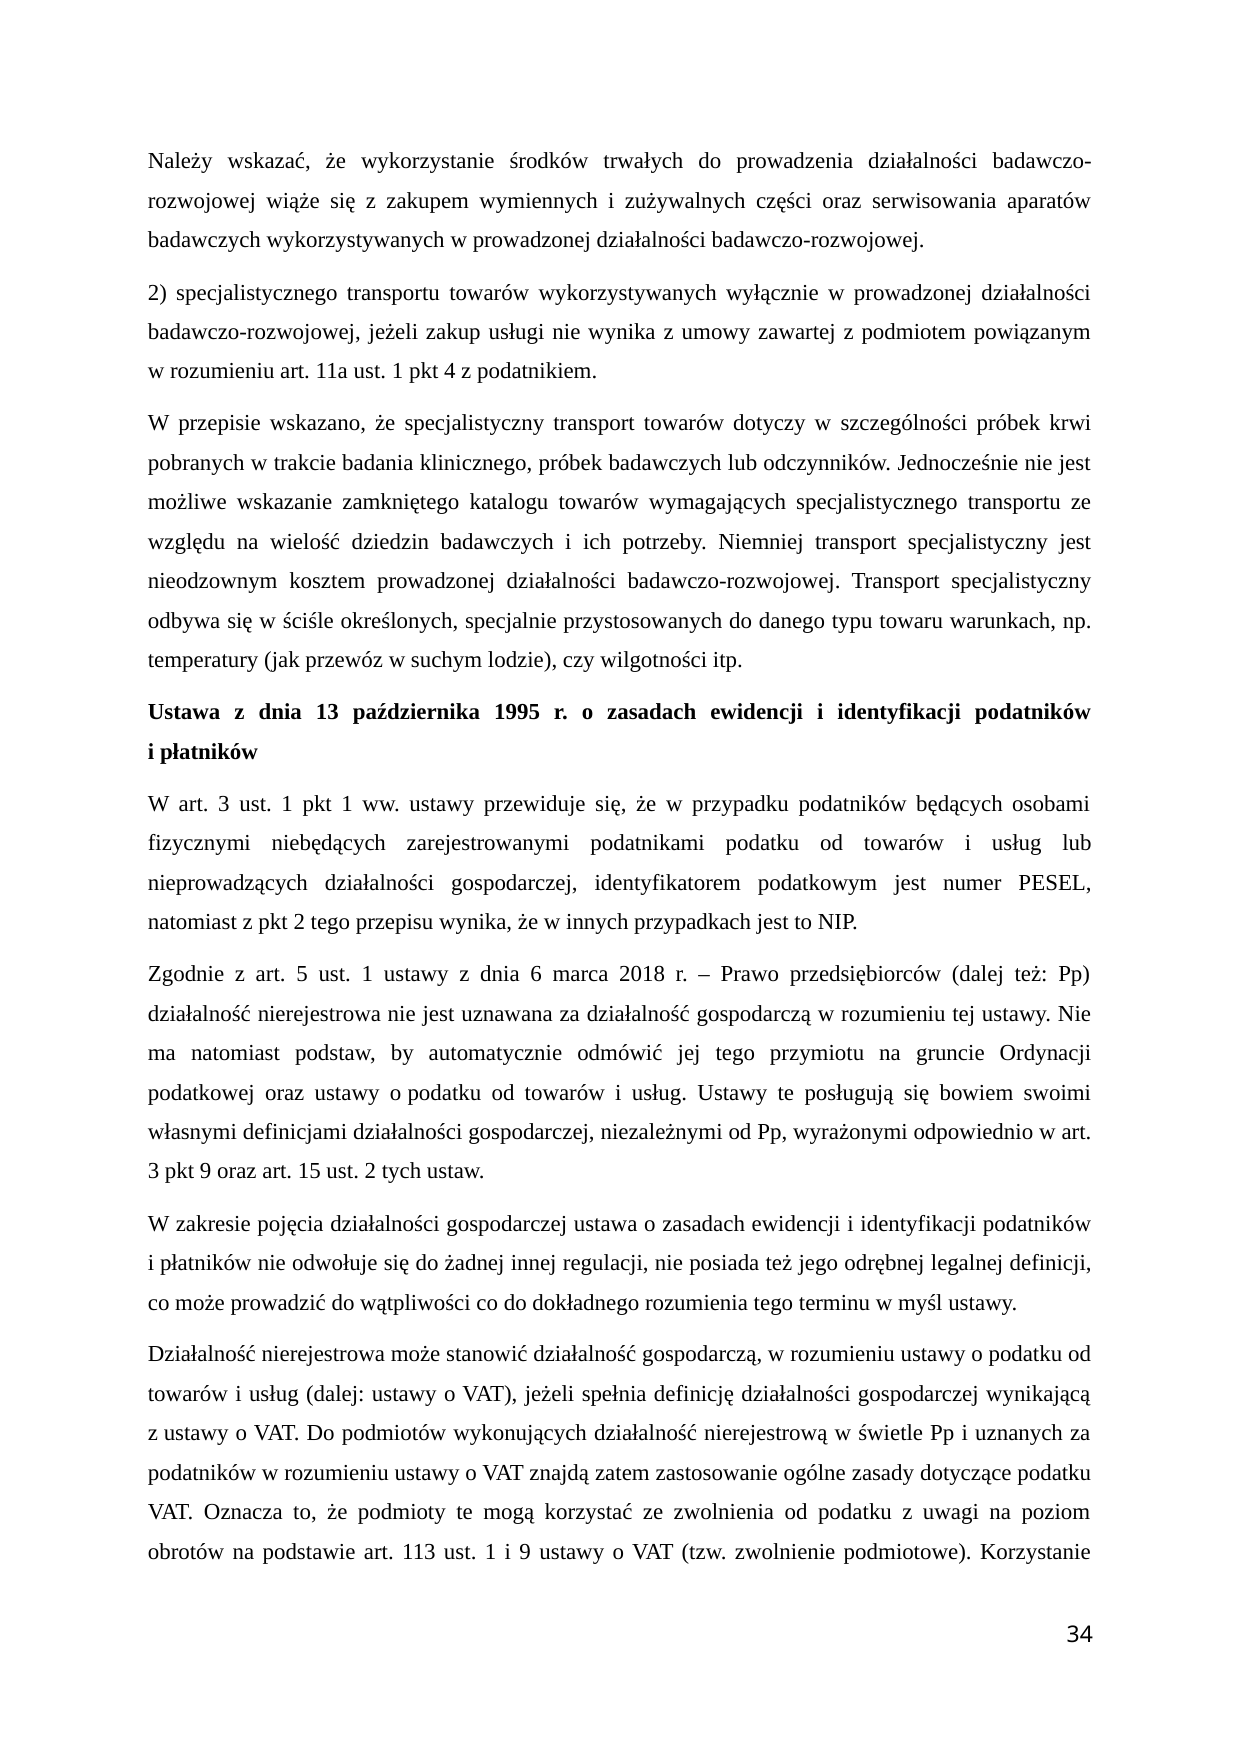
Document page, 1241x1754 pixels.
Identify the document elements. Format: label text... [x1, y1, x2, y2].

text Ustawa z dnia 13 października 1995 r. o zasadach ewidencji i identyfikacji podatników i płatników [148, 698, 1093, 764]
text 2) specjalistycznego transportu towarów wykorzystywanych wyłącznie w prowadzonej działalności badawczo-rozwojowej, jeżeli zakup usługi nie wynika z umowy zawartej z podmiotem powiązanym w rozumieniu art. 11a ust. 1 pkt 4 z podatnikiem. [148, 278, 1093, 384]
text W zakresie pojęcia działalności gospodarczej ustawa o zasadach ewidencji i identyfikacji podatników i płatników nie odwołuje się do żadnej innej regulacji, nie posiada też jego odrębnej legalnej definicji, co może prowadzić do wątpliwości co do dokładnego rozumienia tego terminu w myśl ustawy. [148, 1209, 1093, 1315]
text Zgodnie z art. 5 ust. 1 ustawy z dnia 6 marca 2018 r. – Prawo przedsiębiorców (dalej też: Pp) działalność nierejestrowa nie jest uznawana za działalność gospodarczą w rozumieniu tej ustawy. Nie ma natomiast podstaw, by automatycznie odmówić jej tego przymiotu na gruncie Ordynacji podatkowej oraz ustawy o podatku od towarów i usług. Ustawy te posługują się bowiem swoimi własnymi definicjami działalności gospodarczej, niezależnymi od Pp, wyrażonymi odpowiednio w art. 3 pkt 9 oraz art. 15 ust. 2 tych ustaw. [148, 960, 1093, 1184]
text W art. 3 ust. 1 pkt 1 ww. ustawy przewiduje się, że w przypadku podatników będących osobami fizycznymi niebędących zarejestrowanymi podatnikami podatku od towarów i usług lub nieprowadzących działalności gospodarczej, identyfikatorem podatkowym jest numer PESEL, natomiast z pkt 2 tego przepisu wynika, że w innych przypadkach jest to NIP. [148, 790, 1093, 934]
text Należy wskazać, że wykorzystanie środków trwałych do prowadzenia działalności badawczo-rozwojowej wiąże się z zakupem wymiennych i zużywalnych części oraz serwisowania aparatów badawczych wykorzystywanych w prowadzonej działalności badawczo-rozwojowej. [148, 148, 1093, 253]
text W przepisie wskazano, że specjalistyczny transport towarów dotyczy w szczególności próbek krwi pobranych w trakcie badania klinicznego, próbek badawczych lub odczynników. Jednocześnie nie jest możliwe wskazanie zamkniętego katalogu towarów wymagających specjalistycznego transportu ze względu na wielość dziedzin badawczych i ich potrzeby. Niemniej transport specjalistyczny jest nieodzownym kosztem prowadzonej działalności badawczo-rozwojowej. Transport specjalistyczny odbywa się w ściśle określonych, specjalnie przystosowanych do danego typu towaru warunkach, np. temperatury (jak przewóz w suchym lodzie), czy wilgotności itp. [148, 409, 1093, 673]
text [148, 1341, 1093, 1564]
